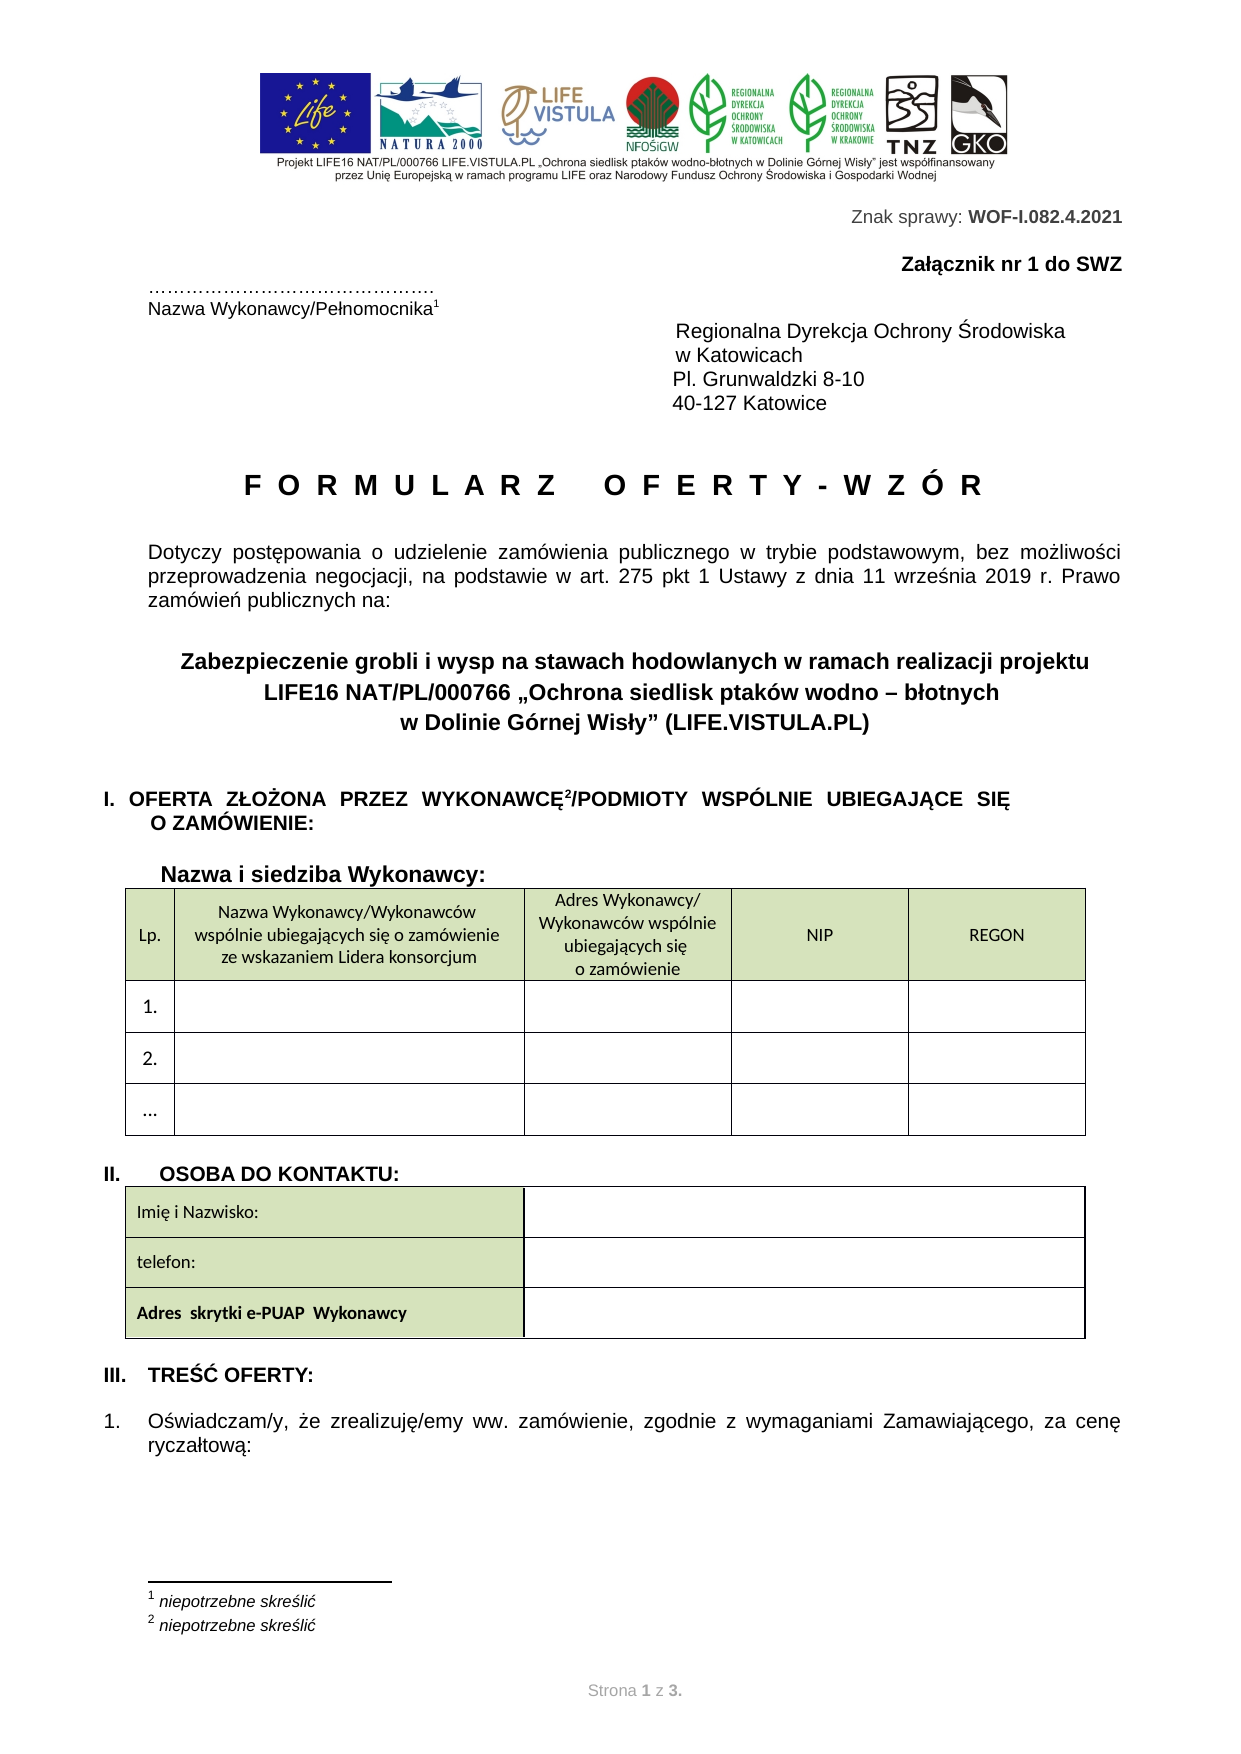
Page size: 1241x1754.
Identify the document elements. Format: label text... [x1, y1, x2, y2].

table_header Nazwa Wykonawcy/Wykonawców wspólnie ubiegających się o zamówienie ze wskazaniem Lidera konsorcjum [175, 889, 524, 980]
table_cell 2. [126, 1033, 174, 1083]
text Załącznik nr 1 do SWZ [148, 252, 1122, 276]
text ………………………………………. [148, 276, 1122, 297]
text 40-127 Katowice [516, 391, 1122, 415]
table_cell [732, 1033, 908, 1083]
text Pl. Grunwaldzki 8-10 [443, 367, 1122, 391]
text II. OSOBA DO KONTAKTU: [103, 1162, 1122, 1186]
text Regionalna Dyrekcja Ochrony Środowiska w Katowicach [664, 319, 1122, 367]
table_cell [909, 981, 1085, 1032]
text Dotyczy postępowania o udzielenie zamówienia publicznego w trybie podstawowym, bez możliwości przeprowadzenia negocjacji, na podstawie w art. 275 pkt 1 Ustawy z dnia 11 września 2019 r. Prawo zamówień publicznych na: [148, 540, 1122, 612]
table_cell ... [126, 1084, 174, 1134]
table_cell [909, 1033, 1085, 1083]
table_header NIP [732, 889, 908, 980]
text Zabezpieczenie grobli i wysp na stawach hodowlanych w ramach realizacji projektu LIFE16 NAT/PL/000766 „Ochrona siedlisk ptaków wodno – błotnych w Dolinie Górnej Wisły” (LIFE.VISTULA.PL) [148, 648, 1122, 735]
list Oświadczam/y, że zrealizuję/emy ww. zamówienie, zgodnie z wymaganiami Zamawiającego, za cenę ryczałtową: [103, 1408, 1122, 1456]
text F O R M U L A R Z O F E R T Y - W Z Ó R [103, 467, 1122, 501]
text III. TREŚĆ OFERTY: [103, 1363, 1122, 1387]
table_header REGON [909, 889, 1085, 980]
table_header Imię i Nazwisko: [126, 1187, 524, 1236]
table_cell [175, 1033, 524, 1083]
table_cell [525, 1084, 731, 1134]
table_header [525, 1187, 1084, 1236]
table_header Adres Wykonawcy/ Wykonawców wspólnie ubiegających się o zamówienie [525, 889, 731, 980]
table_cell telefon: [126, 1238, 523, 1287]
table_cell [525, 1288, 1084, 1337]
table_cell [525, 1033, 731, 1083]
text Nazwa Wykonawcy/Pełnomocnika [148, 297, 1122, 319]
table_cell [525, 1238, 1084, 1287]
text Nazwa i siedziba Wykonawcy: [148, 861, 1122, 887]
table_header Lp. [126, 889, 174, 980]
table_cell Adres skrytki e-PUAP Wykonawcy [126, 1288, 523, 1337]
picture [260, 73, 1010, 185]
table_cell [732, 1084, 908, 1134]
table_cell [175, 981, 524, 1032]
table_cell [909, 1084, 1085, 1134]
text I. OFERTA ZŁOŻONA PRZEZ WYKONAWCĘ/PODMIOTY WSPÓLNIE UBIEGAJĄCE SIĘ O ZAMÓWIENIE: [103, 787, 1122, 835]
table_cell [525, 981, 731, 1032]
table_cell 1. [126, 981, 174, 1032]
table_cell [732, 981, 908, 1032]
table_cell [175, 1084, 524, 1134]
